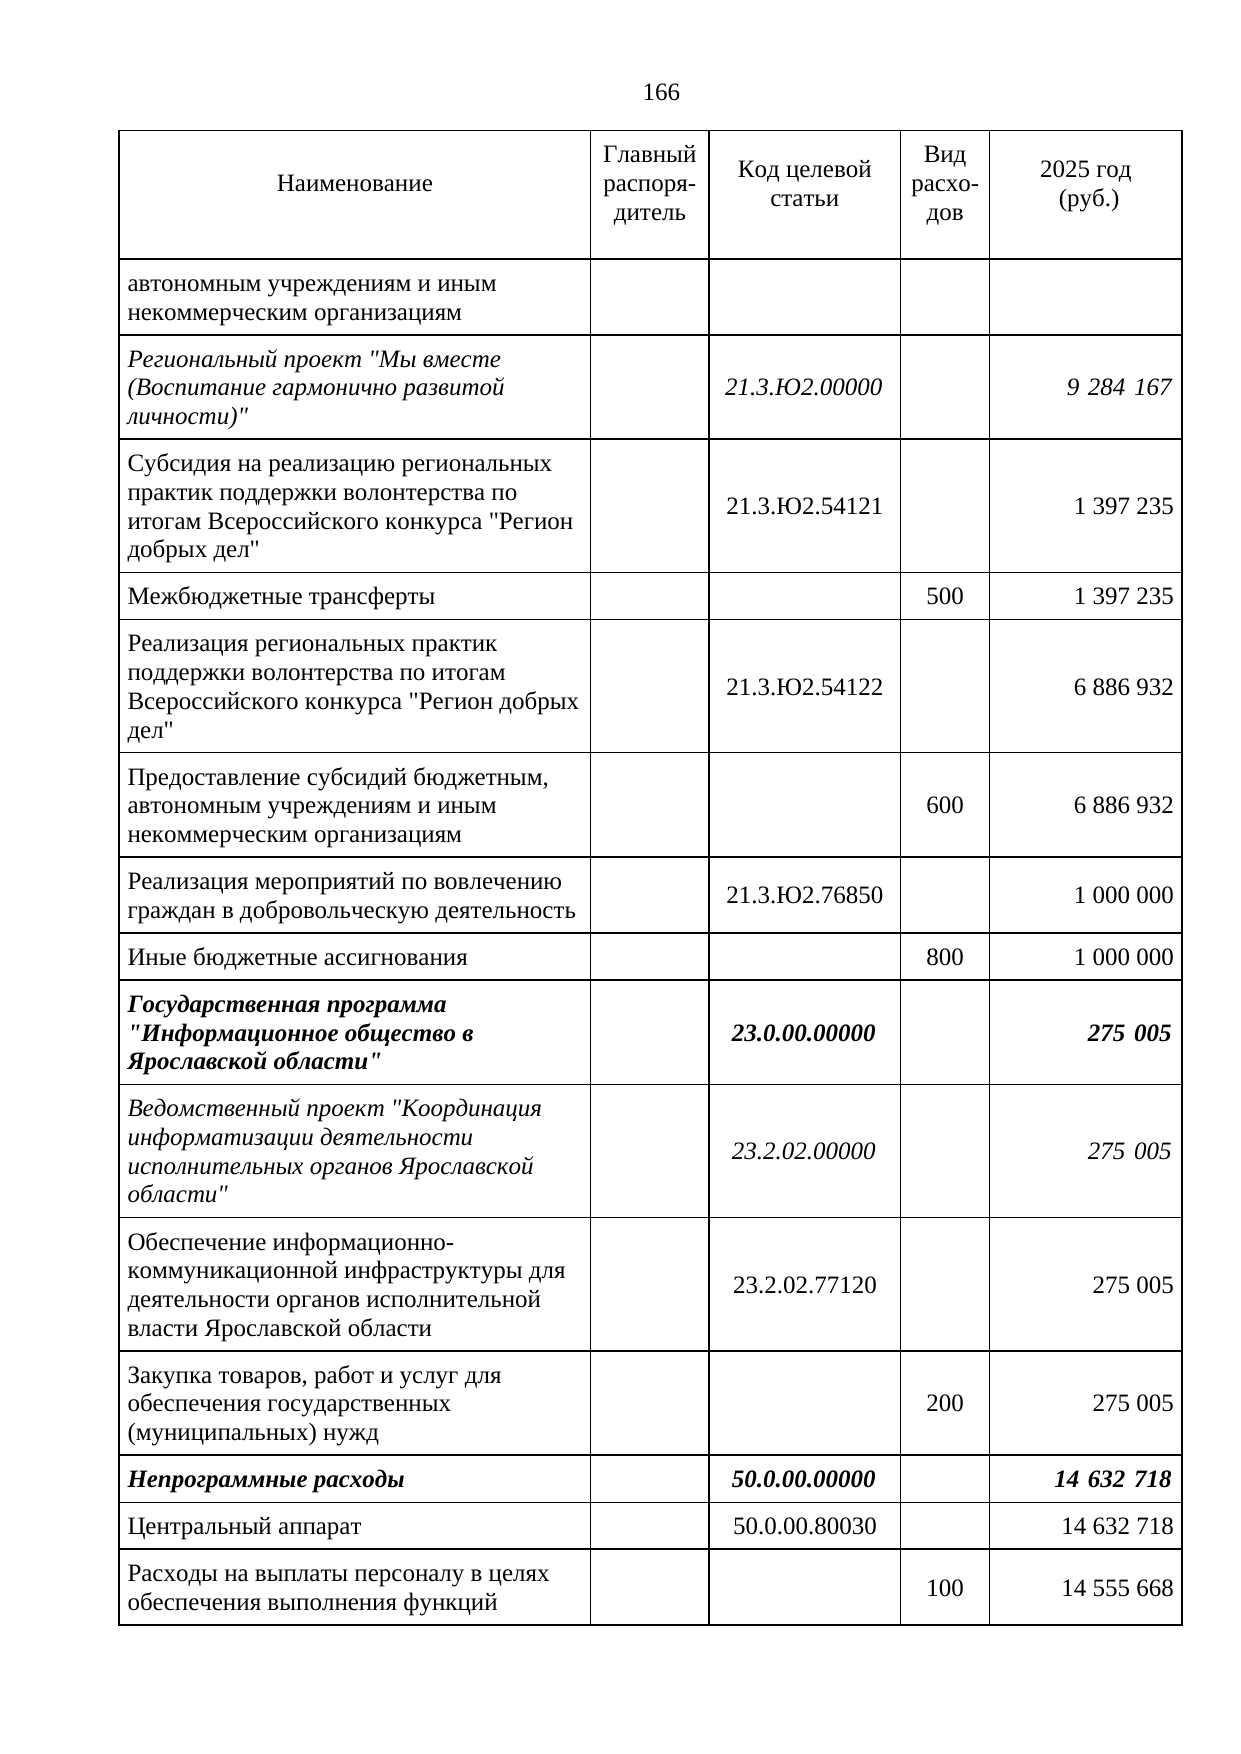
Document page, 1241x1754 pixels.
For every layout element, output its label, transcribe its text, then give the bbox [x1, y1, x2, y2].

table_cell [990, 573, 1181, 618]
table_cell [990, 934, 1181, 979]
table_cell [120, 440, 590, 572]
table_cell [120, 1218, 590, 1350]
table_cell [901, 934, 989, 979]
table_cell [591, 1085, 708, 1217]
table_header Наименование [120, 131, 590, 258]
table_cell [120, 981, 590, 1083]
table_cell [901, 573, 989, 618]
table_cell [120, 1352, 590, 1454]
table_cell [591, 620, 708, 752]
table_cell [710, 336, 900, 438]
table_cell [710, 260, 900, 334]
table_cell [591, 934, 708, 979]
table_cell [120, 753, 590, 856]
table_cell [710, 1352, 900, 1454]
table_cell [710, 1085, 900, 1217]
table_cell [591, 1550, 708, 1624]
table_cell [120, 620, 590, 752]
table_header Главный распоря-дитель [591, 131, 708, 258]
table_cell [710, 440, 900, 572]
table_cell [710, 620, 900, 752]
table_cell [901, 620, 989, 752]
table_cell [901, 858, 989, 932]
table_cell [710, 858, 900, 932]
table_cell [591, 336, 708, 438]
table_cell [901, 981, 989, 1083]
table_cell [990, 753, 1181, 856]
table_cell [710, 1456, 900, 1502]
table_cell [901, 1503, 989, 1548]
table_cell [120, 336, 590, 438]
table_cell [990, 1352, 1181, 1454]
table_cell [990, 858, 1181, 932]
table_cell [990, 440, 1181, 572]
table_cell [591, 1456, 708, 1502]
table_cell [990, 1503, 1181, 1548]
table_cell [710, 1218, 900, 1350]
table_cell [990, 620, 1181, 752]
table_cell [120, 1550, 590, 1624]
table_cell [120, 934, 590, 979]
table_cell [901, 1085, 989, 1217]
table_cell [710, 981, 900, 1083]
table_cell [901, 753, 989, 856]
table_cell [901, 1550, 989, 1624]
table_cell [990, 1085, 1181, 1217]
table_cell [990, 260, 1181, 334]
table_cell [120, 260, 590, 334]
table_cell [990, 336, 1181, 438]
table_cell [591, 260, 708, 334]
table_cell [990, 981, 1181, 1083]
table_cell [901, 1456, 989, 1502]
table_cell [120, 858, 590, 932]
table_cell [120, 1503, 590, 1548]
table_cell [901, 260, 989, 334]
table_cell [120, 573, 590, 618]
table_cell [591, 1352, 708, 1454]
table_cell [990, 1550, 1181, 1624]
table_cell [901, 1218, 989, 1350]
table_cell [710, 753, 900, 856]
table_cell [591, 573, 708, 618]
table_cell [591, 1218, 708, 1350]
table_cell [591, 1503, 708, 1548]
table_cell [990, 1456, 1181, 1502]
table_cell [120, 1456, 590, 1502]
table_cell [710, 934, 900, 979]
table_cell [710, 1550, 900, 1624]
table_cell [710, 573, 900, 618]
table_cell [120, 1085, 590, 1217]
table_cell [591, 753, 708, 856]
table_header Вид расхо-дов [901, 131, 989, 258]
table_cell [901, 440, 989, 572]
table_header 2025 год (руб.) [990, 131, 1181, 258]
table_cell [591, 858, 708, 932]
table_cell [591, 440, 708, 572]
table_header Код целевой статьи [710, 131, 900, 258]
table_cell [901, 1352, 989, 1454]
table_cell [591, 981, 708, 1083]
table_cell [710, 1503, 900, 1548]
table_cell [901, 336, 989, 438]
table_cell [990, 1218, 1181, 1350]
